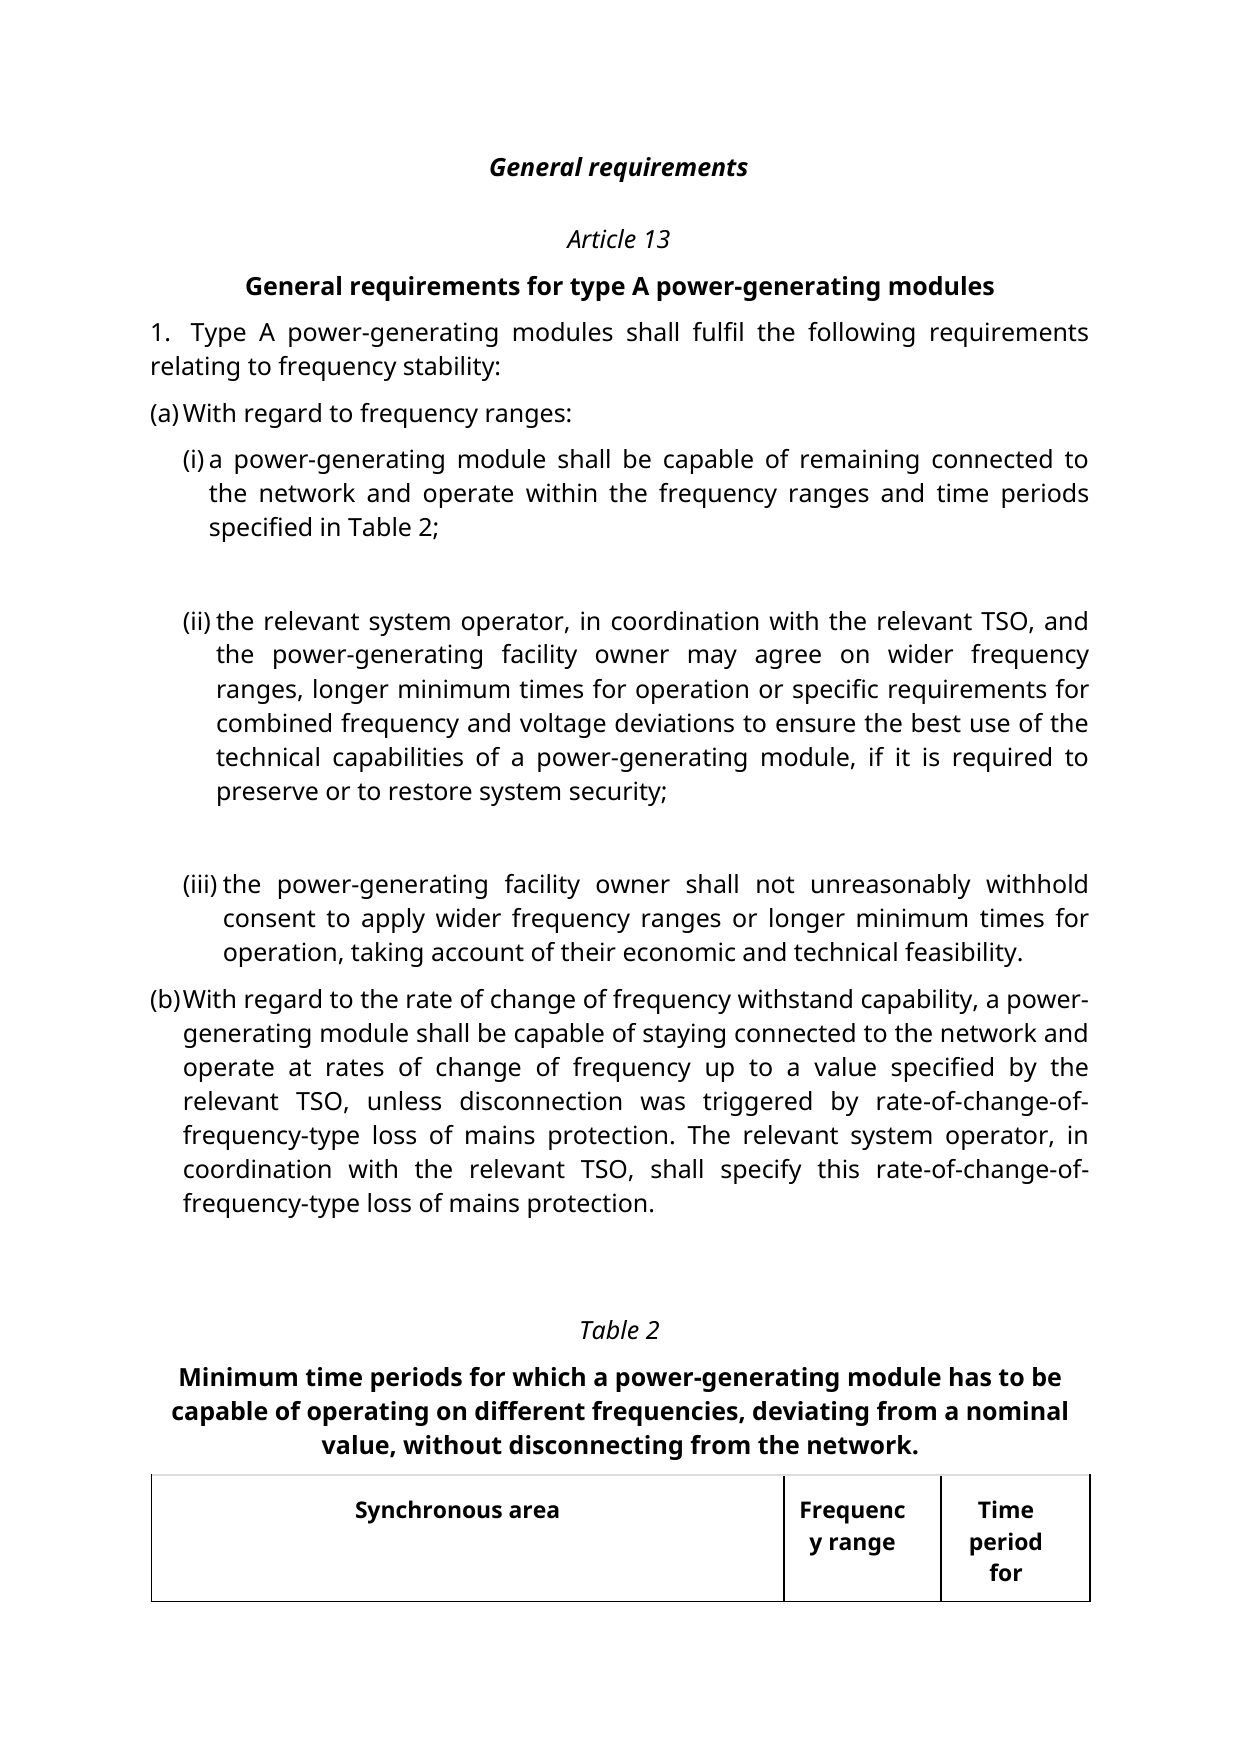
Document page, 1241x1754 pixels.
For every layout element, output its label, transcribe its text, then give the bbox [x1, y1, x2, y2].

table_header (a) [150, 383, 183, 969]
text 1. Type A power-generating modules shall fulfil the following requirements relating to frequency stability: [150, 315, 1090, 383]
text Article 13 [150, 222, 1090, 256]
table_cell With regard to the rate of change of frequency withstand capability, a power-generating module shall be capable of staying connected to the network and operate at rates of change of frequency up to a value specified by the relevant TSO, unless disconnection was triggered by rate-of-change-of-frequency-type loss of mains protection. The relevant system operator, in coordination with the relevant TSO, shall specify this rate-of-change-of-frequency-type loss of mains protection. [183, 969, 1090, 1254]
table_header With regard to frequency ranges: [183, 383, 1090, 969]
table_cell (b) [150, 969, 183, 1254]
text General requirements for type A power-generating modules [150, 268, 1090, 302]
text General requirements [150, 150, 1090, 184]
table_header Table 2 Minimum time periods for which a power-generating module has to be capable of operating on different frequencies, deviating from a nominal value, without disconnecting from the network. [151, 1254, 1090, 1474]
